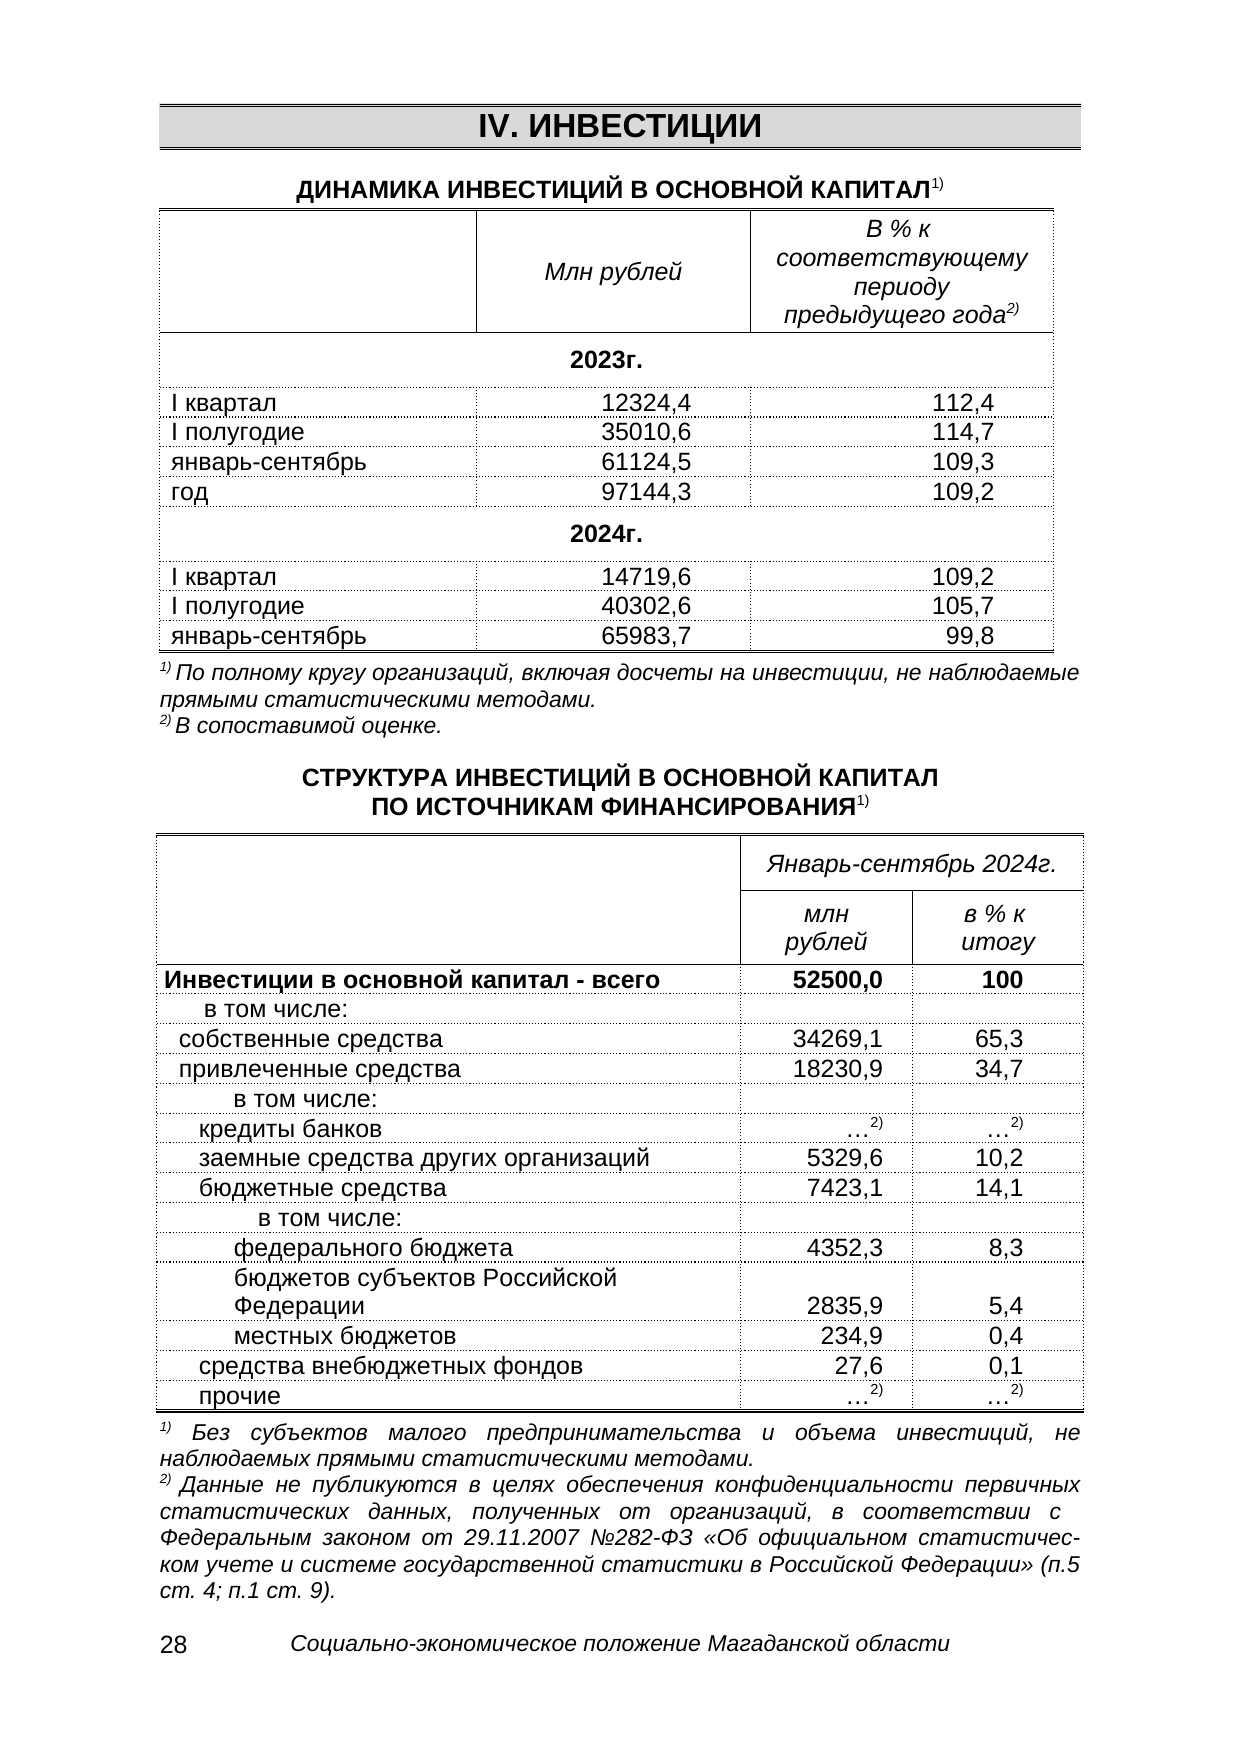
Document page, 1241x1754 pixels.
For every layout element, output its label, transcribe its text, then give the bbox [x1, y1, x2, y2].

table_cell 10,2 [912, 1142, 1084, 1172]
table_cell 7423,1 [741, 1172, 912, 1202]
table_cell млн рублей [741, 891, 912, 963]
table_cell [912, 993, 1084, 1023]
table_cell 2835,9 [741, 1261, 912, 1320]
table_cell …2) [912, 1380, 1084, 1409]
table_cell [741, 993, 912, 1023]
table_cell бюджетов субъектов Российской Федерации [156, 1261, 741, 1320]
table_cell [912, 1202, 1084, 1232]
text 1) Без субъектов малого предпринимательства и объема инвестиций, не наблюдаемых прямыми статистическими методами. [159, 1419, 1081, 1471]
table_cell [741, 1083, 912, 1112]
table_cell 14,1 [912, 1172, 1084, 1202]
table_cell 4352,3 [741, 1232, 912, 1261]
table_cell местных бюджетов [156, 1320, 741, 1350]
table_cell 0,4 [912, 1320, 1084, 1350]
text 2) В сопоставимой оценке. [159, 712, 1081, 738]
table_cell прочие [156, 1380, 741, 1409]
table_cell 97144,3 [477, 476, 750, 506]
table_cell 40302,6 [477, 590, 750, 620]
table_cell 8,3 [912, 1232, 1084, 1261]
table_cell 112,4 [750, 387, 1053, 416]
table_cell I полугодие [160, 416, 477, 446]
table_cell 2024г. [160, 506, 1053, 561]
table_cell 35010,6 [477, 416, 750, 446]
table_cell 65983,7 [477, 620, 750, 650]
table_cell 34269,1 [741, 1023, 912, 1053]
table_cell январь-сентябрь [160, 620, 477, 650]
table_cell 234,9 [741, 1320, 912, 1350]
subtitle IV. ИНВЕСТИЦИИ [159, 107, 1081, 150]
table_cell …2) [912, 1113, 1084, 1142]
table_cell 27,6 [741, 1350, 912, 1379]
table_header Млн рублей [477, 211, 750, 332]
table_cell федерального бюджета [156, 1232, 741, 1261]
table_cell год [160, 476, 477, 506]
text 1) По полному кругу организаций, включая досчеты на инвестиции, не наблюдаемые прямыми статистическими методами. [159, 659, 1081, 712]
table_cell 105,7 [750, 590, 1053, 620]
table_cell …2) [741, 1380, 912, 1409]
text ДИНАМИКА ИНВЕСТИЦИЙ В ОСНОВНОЙ КАПИТАЛ1) [159, 175, 1081, 204]
table_cell 18230,9 [741, 1053, 912, 1083]
table_cell Инвестиции в основной капитал - всего [156, 965, 741, 993]
table_cell 5329,6 [741, 1142, 912, 1172]
table_header [156, 836, 740, 963]
table_cell 52500,0 [741, 965, 912, 993]
table_cell 65,3 [912, 1023, 1084, 1053]
table_cell бюджетные средства [156, 1172, 741, 1202]
table_cell в % к итогу [913, 891, 1084, 963]
table_cell в том числе: [156, 993, 741, 1023]
table_cell 109,2 [750, 476, 1053, 506]
table_cell [912, 1083, 1084, 1112]
table_cell [741, 1202, 912, 1232]
table_cell январь-сентябрь [160, 446, 477, 476]
table_cell собственные средства [156, 1023, 741, 1053]
table_cell I полугодие [160, 590, 477, 620]
table_cell 34,7 [912, 1053, 1084, 1083]
table_cell 114,7 [750, 416, 1053, 446]
table_cell 61124,5 [477, 446, 750, 476]
table_cell …2) [741, 1113, 912, 1142]
table_cell 14719,6 [477, 561, 750, 590]
table_cell I квартал [160, 387, 477, 416]
table_cell в том числе: [156, 1083, 741, 1112]
text 2) Данные не публикуются в целях обеспечения конфиденциальности первичных статистических данных, полученных от организаций, в соответствии с Федеральным законом от 29.11.2007 №282-ФЗ «Об официальном статистичес-ком учете и системе государственной статистики в Российской Федерации» (п.5 ст. 4; п.1 ст. 9). [159, 1471, 1081, 1603]
table_cell в том числе: [156, 1202, 741, 1232]
table_header [160, 211, 476, 332]
table_cell 2023г. [160, 333, 1053, 387]
text СТРУКТУРА ИНВЕСТИЦИЙ В ОСНОВНОЙ КАПИТАЛ ПО ИСТОЧНИКАМ ФИНАНСИРОВАНИЯ1) [159, 763, 1081, 821]
table_cell 109,2 [750, 561, 1053, 590]
table_cell 109,3 [750, 446, 1053, 476]
table_cell кредиты банков [156, 1113, 741, 1142]
table_header В % к соответствующему периоду предыдущего года2) [751, 211, 1053, 332]
table_cell I квартал [160, 561, 477, 590]
table_cell 99,8 [750, 620, 1053, 650]
table_cell средства внебюджетных фондов [156, 1350, 741, 1379]
table_cell 0,1 [912, 1350, 1084, 1379]
table_cell 12324,4 [477, 387, 750, 416]
table_cell привлеченные средства [156, 1053, 741, 1083]
table_header Январь-сентябрь 2024г. [741, 836, 1084, 890]
table_cell 5,4 [912, 1261, 1084, 1320]
table_cell заемные средства других организаций [156, 1142, 741, 1172]
table_cell 100 [912, 965, 1084, 993]
